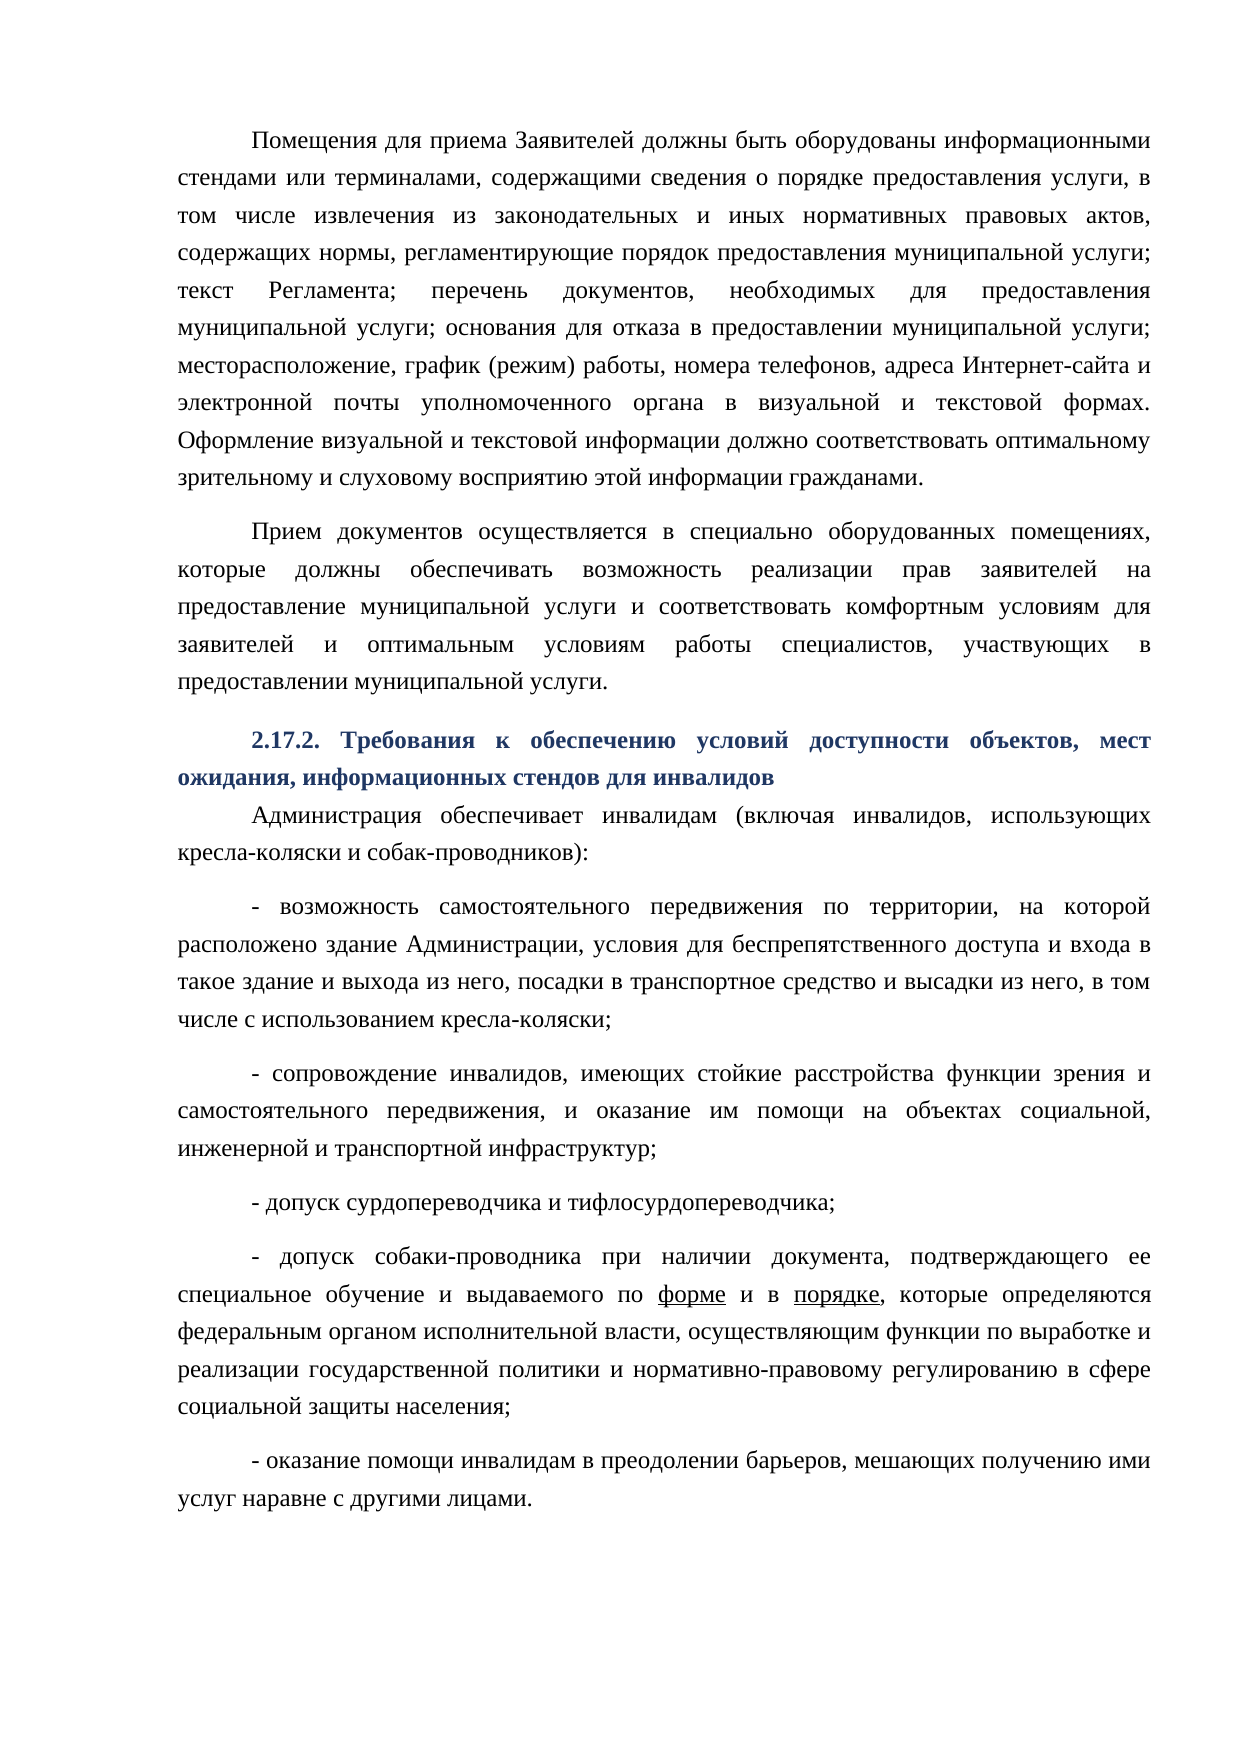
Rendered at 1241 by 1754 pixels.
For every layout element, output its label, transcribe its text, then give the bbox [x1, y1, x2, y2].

text Администрация обеспечивает инвалидам (включая инвалидов, использующих кресла-коляски и собак-проводников): [177, 793, 1152, 868]
text - допуск собаки-проводника при наличии документа, подтверждающего ее специальное обучение и выдаваемого по форме и в порядке, которые определяются федеральным органом исполнительной власти, осуществляющим функции по выработке и реализации государственной политики и нормативно-правовому регулированию в сфере социальной защиты населения; [177, 1235, 1152, 1422]
text - допуск сурдопереводчика и тифлосурдопереводчика; [177, 1181, 1152, 1218]
text - возможность самостоятельного передвижения по территории, на которой расположено здание Администрации, условия для беспрепятственного доступа и входа в такое здание и выхода из него, посадки в транспортное средство и высадки из него, в том числе с использованием кресла-коляски; [177, 885, 1152, 1035]
text Прием документов осуществляется в специально оборудованных помещениях, которые должны обеспечивать возможность реализации прав заявителей на предоставление муниципальной услуги и соответствовать комфортным условиям для заявителей и оптимальным условиям работы специалистов, участвующих в предоставлении муниципальной услуги. [177, 510, 1152, 697]
subtitle 2.17.2. Требования к обеспечению условий доступности объектов, мест ожидания, информационных стендов для инвалидов [177, 718, 1152, 793]
text - сопровождение инвалидов, имеющих стойкие расстройства функции зрения и самостоятельного передвижения, и оказание им помощи на объектах социальной, инженерной и транспортной инфраструктур; [177, 1051, 1152, 1164]
text - оказание помощи инвалидам в преодолении барьеров, мешающих получению ими услуг наравне с другими лицами. [177, 1439, 1152, 1514]
text Помещения для приема Заявителей должны быть оборудованы информационными стендами или терминалами, содержащими сведения о порядке предоставления услуги, в том числе извлечения из законодательных и иных нормативных правовых актов, содержащих нормы, регламентирующие порядок предоставления муниципальной услуги; текст Регламента; перечень документов, необходимых для предоставления муниципальной услуги; основания для отказа в предоставлении муниципальной услуги; месторасположение, график (режим) работы, номера телефонов, адреса Интернет-сайта и электронной почты уполномоченного органа в визуальной и текстовой формах. Оформление визуальной и текстовой информации должно соответствовать оптимальному зрительному и слуховому восприятию этой информации гражданами. [177, 118, 1152, 493]
